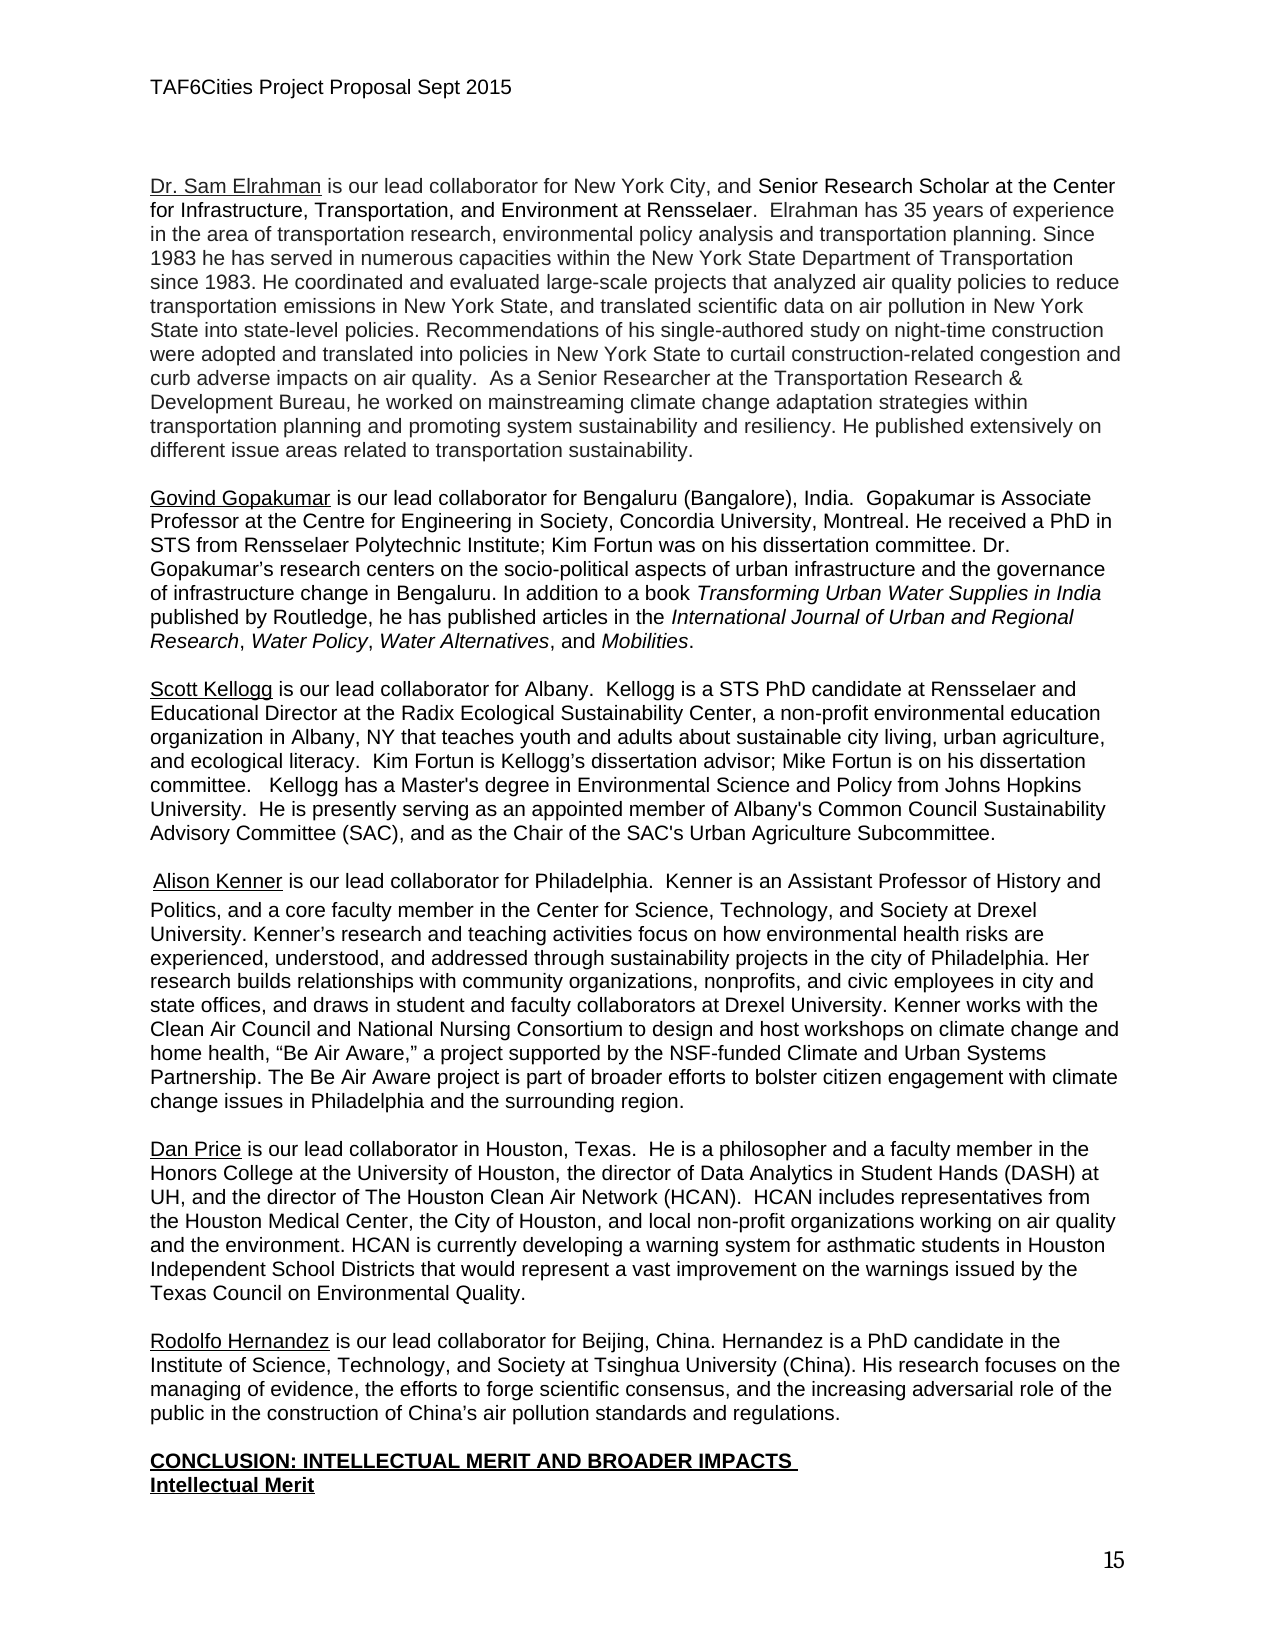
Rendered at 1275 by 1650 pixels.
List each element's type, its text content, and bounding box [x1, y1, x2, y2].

text Dr. Sam Elrahman is our lead collaborator for New York City, and Senior Research Scholar at the Center for Infrastructure, Transportation, and Environment at Rensselaer. Elrahman has 35 years of experience in the area of transportation research, environmental policy analysis and transportation planning. Since 1983 he has served in numerous capacities within the New York State Department of Transportation since 1983. He coordinated and evaluated large-scale projects that analyzed air quality policies to reduce transportation emissions in New York State, and translated scientific data on air pollution in New York State into state-level policies. Recommendations of his single-authored study on night-time construction were adopted and translated into policies in New York State to curtail construction-related congestion and curb adverse impacts on air quality. As a Senior Researcher at the Transportation Research & Development Bureau, he worked on mainstreaming climate change adaptation strategies within transportation planning and promoting system sustainability and resiliency. He published extensively on different issue areas related to transportation sustainability. [150, 174, 1125, 461]
text Alison Kenner is our lead collaborator for Philadelphia. Kenner is an Assistant Professor of History and Politics, and a core faculty member in the Center for Science, Technology, and Society at Drexel University. Kenner’s research and teaching activities focus on how environmental health risks are experienced, understood, and addressed through sustainability projects in the city of Philadelphia. Her research builds relationships with community organizations, nonprofits, and civic employees in city and state offices, and draws in student and faculty collaborators at Drexel University. Kenner works with the Clean Air Council and National Nursing Consortium to design and host workshops on climate change and home health, “Be Air Aware,” a project supported by the NSF-funded Climate and Urban Systems Partnership. The Be Air Aware project is part of broader efforts to bolster citizen engagement with climate change issues in Philadelphia and the surrounding region. [150, 869, 1125, 1113]
text Rodolfo Hernandez is our lead collaborator for Beijing, China. Hernandez is a PhD candidate in the Institute of Science, Technology, and Society at Tsinghua University (China). His research focuses on the managing of evidence, the efforts to forge scientific consensus, and the increasing adversarial role of the public in the construction of China’s air pollution standards and regulations. [150, 1329, 1125, 1424]
text Intellectual Merit [150, 1472, 1125, 1496]
text Scott Kellogg is our lead collaborator for Albany. Kellogg is a STS PhD candidate at Rensselaer and Educational Director at the Radix Ecological Sustainability Center, a non-profit environmental education organization in Albany, NY that teaches youth and adults about sustainable city living, urban agriculture, and ecological literacy. Kim Fortun is Kellogg’s dissertation advisor; Mike Fortun is on his dissertation committee. Kellogg has a Master's degree in Environmental Science and Policy from Johns Hopkins University. He is presently serving as an appointed member of Albany's Common Council Sustainability Advisory Committee (SAC), and as the Chair of the SAC's Urban Agriculture Subcommittee. [150, 677, 1125, 845]
text Dan Price is our lead collaborator in Houston, Texas. He is a philosopher and a faculty member in the Honors College at the University of Houston, the director of Data Analytics in Student Hands (DASH) at UH, and the director of The Houston Clean Air Network (HCAN). HCAN includes representatives from the Houston Medical Center, the City of Houston, and local non-profit organizations working on air quality and the environment. HCAN is currently developing a warning system for asthmatic students in Houston Independent School Districts that would represent a vast improvement on the warnings issued by the Texas Council on Environmental Quality. [150, 1137, 1125, 1305]
text Govind Gopakumar is our lead collaborator for Bengaluru (Bangalore), India. Gopakumar is Associate Professor at the Centre for Engineering in Society, Concordia University, Montreal. He received a PhD in STS from Rensselaer Polytechnic Institute; Kim Fortun was on his dissertation committee. Dr. Gopakumar’s research centers on the socio-political aspects of urban infrastructure and the governance of infrastructure change in Bengaluru. In addition to a book Transforming Urban Water Supplies in India published by Routledge, he has published articles in the International Journal of Urban and Regional Research, Water Policy, Water Alternatives, and Mobilities. [150, 485, 1125, 653]
text CONCLUSION: INTELLECTUAL MERIT AND BROADER IMPACTS [150, 1448, 1125, 1472]
